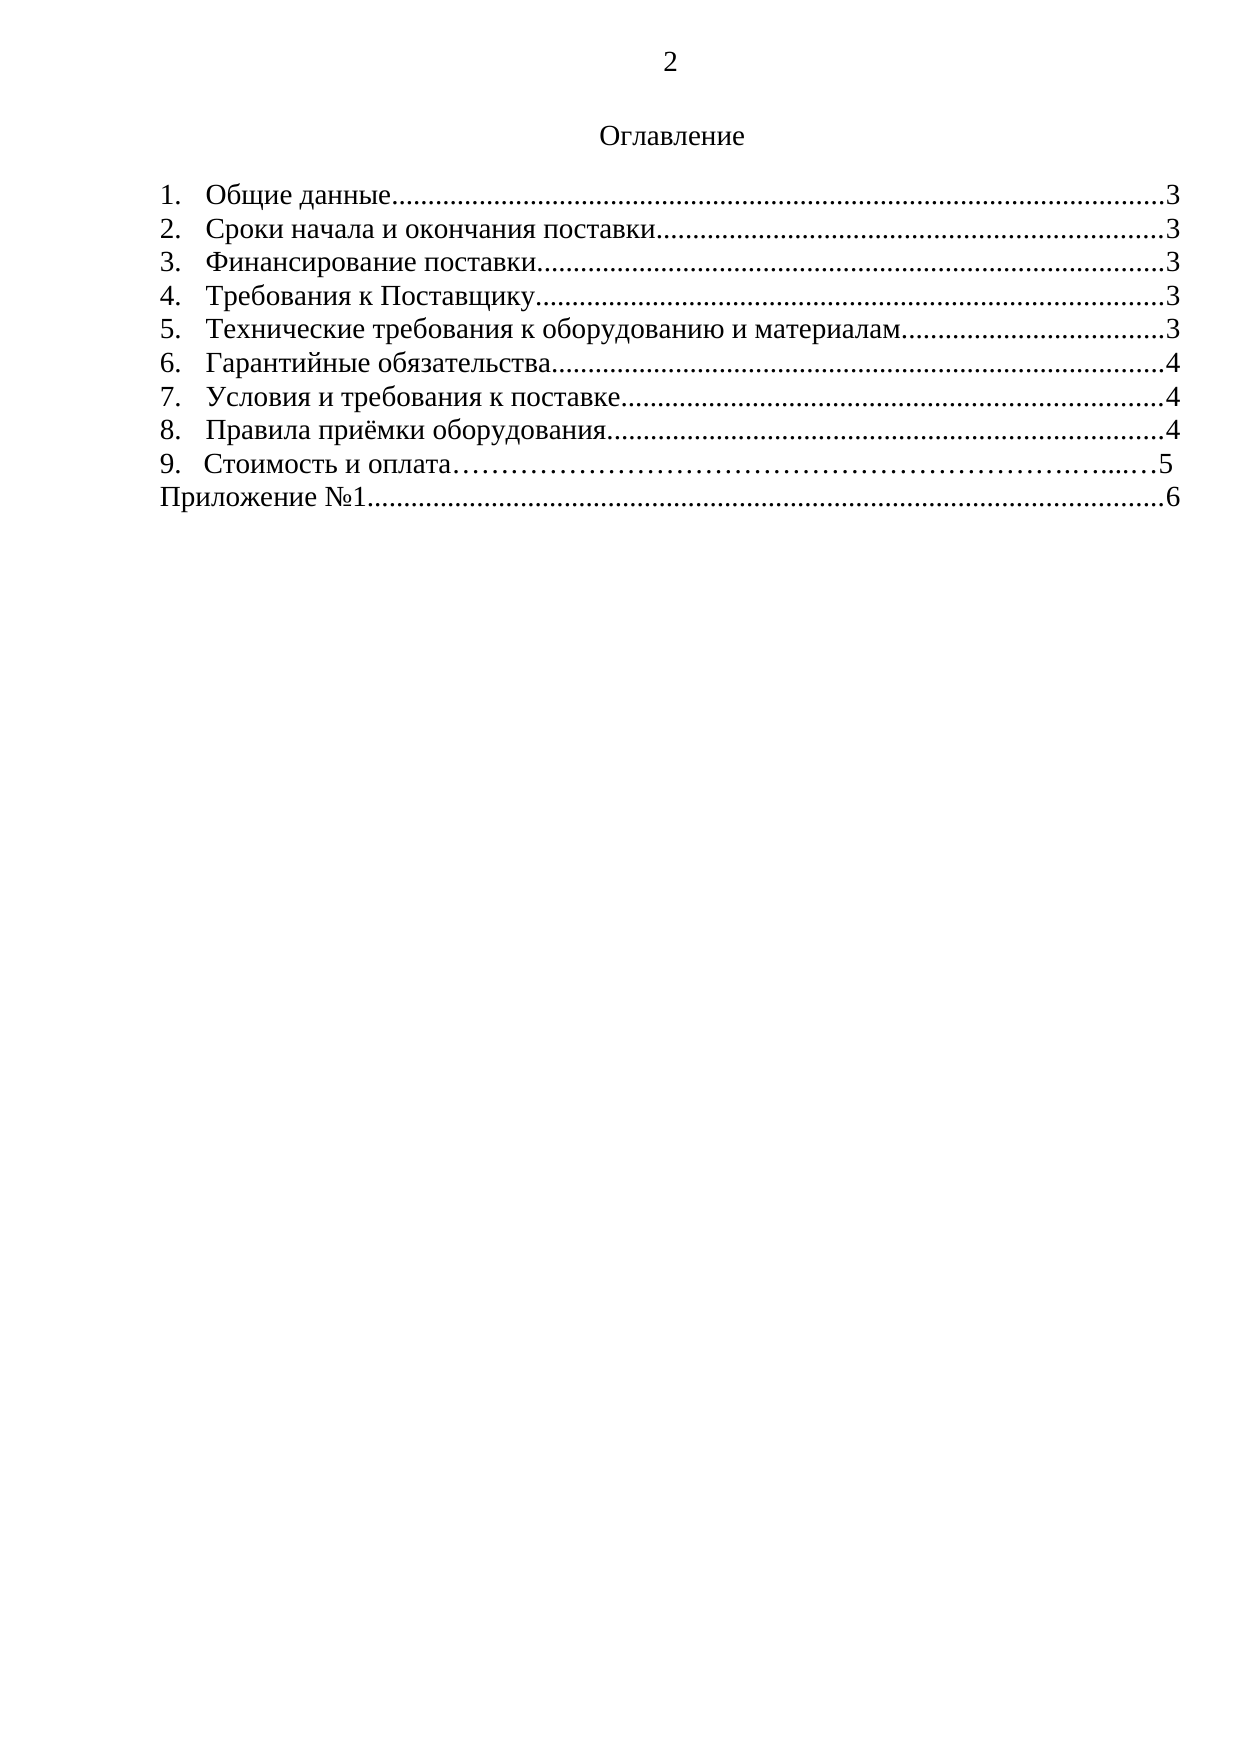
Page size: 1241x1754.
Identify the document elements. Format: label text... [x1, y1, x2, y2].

text Приложение №1. 6 [159, 479, 1181, 513]
text 6. Гарантийные обязательства 4 [159, 345, 1181, 379]
text 9. Стоимость и оплата……………………………………………………….…....…5 [159, 446, 1193, 479]
text Оглавление [163, 118, 1181, 152]
text 4. Требования к Поставщику 3 [159, 278, 1181, 312]
text 3. Финансирование поставки 3 [159, 244, 1181, 278]
text 1. Общие данные 3 [159, 177, 1181, 211]
text 5. Технические требования к оборудованию и материалам. 3 [159, 312, 1181, 345]
text 8. Правила приёмки оборудования 4 [159, 412, 1181, 446]
text 7. Условия и требования к поставке 4 [159, 379, 1181, 412]
text 2. Сроки начала и окончания поставки 3 [159, 211, 1181, 244]
